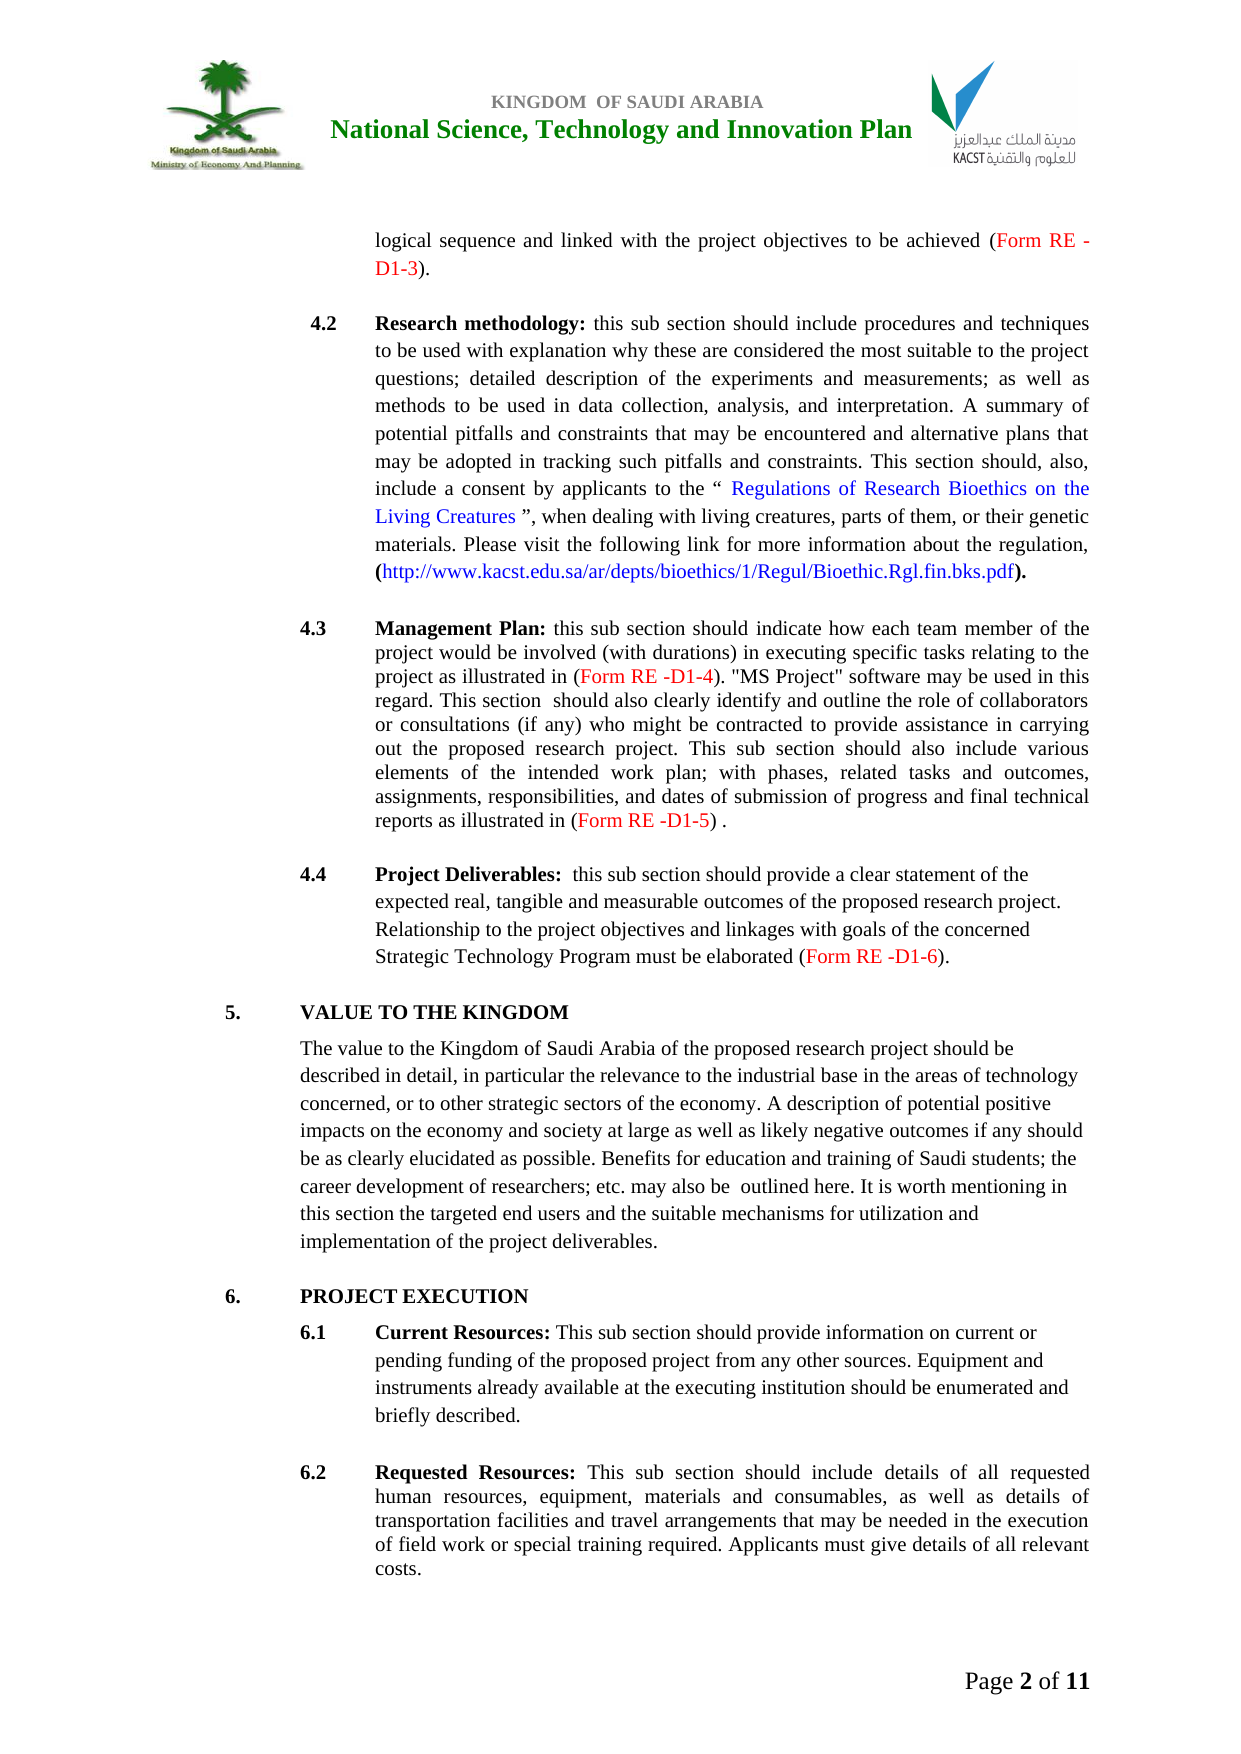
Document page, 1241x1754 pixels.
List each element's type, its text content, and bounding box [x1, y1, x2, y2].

text 4.4 Project Deliverables: this sub section should provide a clear statement of the expected real, tangible and measurable outcomes of the proposed research project. Relationship to the project objectives and linkages with goals of the concerned Strategic Technology Program must be elaborated (Form RE -D1-6). [300, 862, 1090, 968]
list 4.2 Research methodology: this sub section should include procedures and techniques to be used with explanation why these are considered the most suitable to the project questions; detailed description of the experiments and measurements; as well as methods to be used in data collection, analysis, and interpretation. A summary of potential pitfalls and constraints that may be encountered and alternative plans that may be adopted in tracking such pitfalls and constraints. This section should, also, include a consent by applicants to the “ Regulations of Research Bioethics on the Living Creatures ”, when dealing with living creatures, parts of them, or their genetic materials. Please visit the following link for more information about the regulation, (http://www.kacst.edu.sa/ar/depts/bioethics/1/Regul/Bioethic.Rgl.fin.bks.pdf). [300, 311, 1090, 583]
picture [147, 60, 307, 170]
text 6. PROJECT EXECUTION [225, 1284, 1090, 1308]
text The value to the Kingdom of Saudi Arabia of the proposed research project should be described in detail, in particular the relevance to the industrial base in the areas of technology concerned, or to other strategic sectors of the economy. A description of potential positive impacts on the economy and society at large as well as likely negative outcomes if any should be as clearly elucidated as possible. Benefits for education and training of Saudi students; the career development of researchers; etc. may also be outlined here. It is worth mentioning in this section the targeted end users and the suitable mechanisms for utilization and implementation of the project deliverables. [300, 1036, 1090, 1253]
list 5. VALUE TO THE KINGDOM [225, 999, 1090, 1024]
text 4.3 Management Plan: this sub section should indicate how each team member of the project would be involved (with durations) in executing specific tasks relating to the project as illustrated in (Form RE -D1-4). "MS Project" software may be used in this regard. This section should also clearly identify and outline the role of collaborators or consultations (if any) who might be contracted to provide assistance in carrying out the proposed research project. This sub section should also include various elements of the intended work plan; with phases, related tasks and outcomes, assignments, responsibilities, and dates of submission of progress and final technical reports as illustrated in (Form RE -D1-5) . [300, 616, 1090, 832]
text 6.2 Requested Resources: This sub section should include details of all requested human resources, equipment, materials and consumables, as well as details of transportation facilities and travel arrangements that may be needed in the execution of field work or special training required. Applicants must give details of all relevant costs. [300, 1460, 1090, 1580]
text 6.1 Current Resources: This sub section should provide information on current or pending funding of the proposed project from any other sources. Equipment and instruments already available at the executing institution should be enumerated and briefly described. [300, 1320, 1090, 1427]
